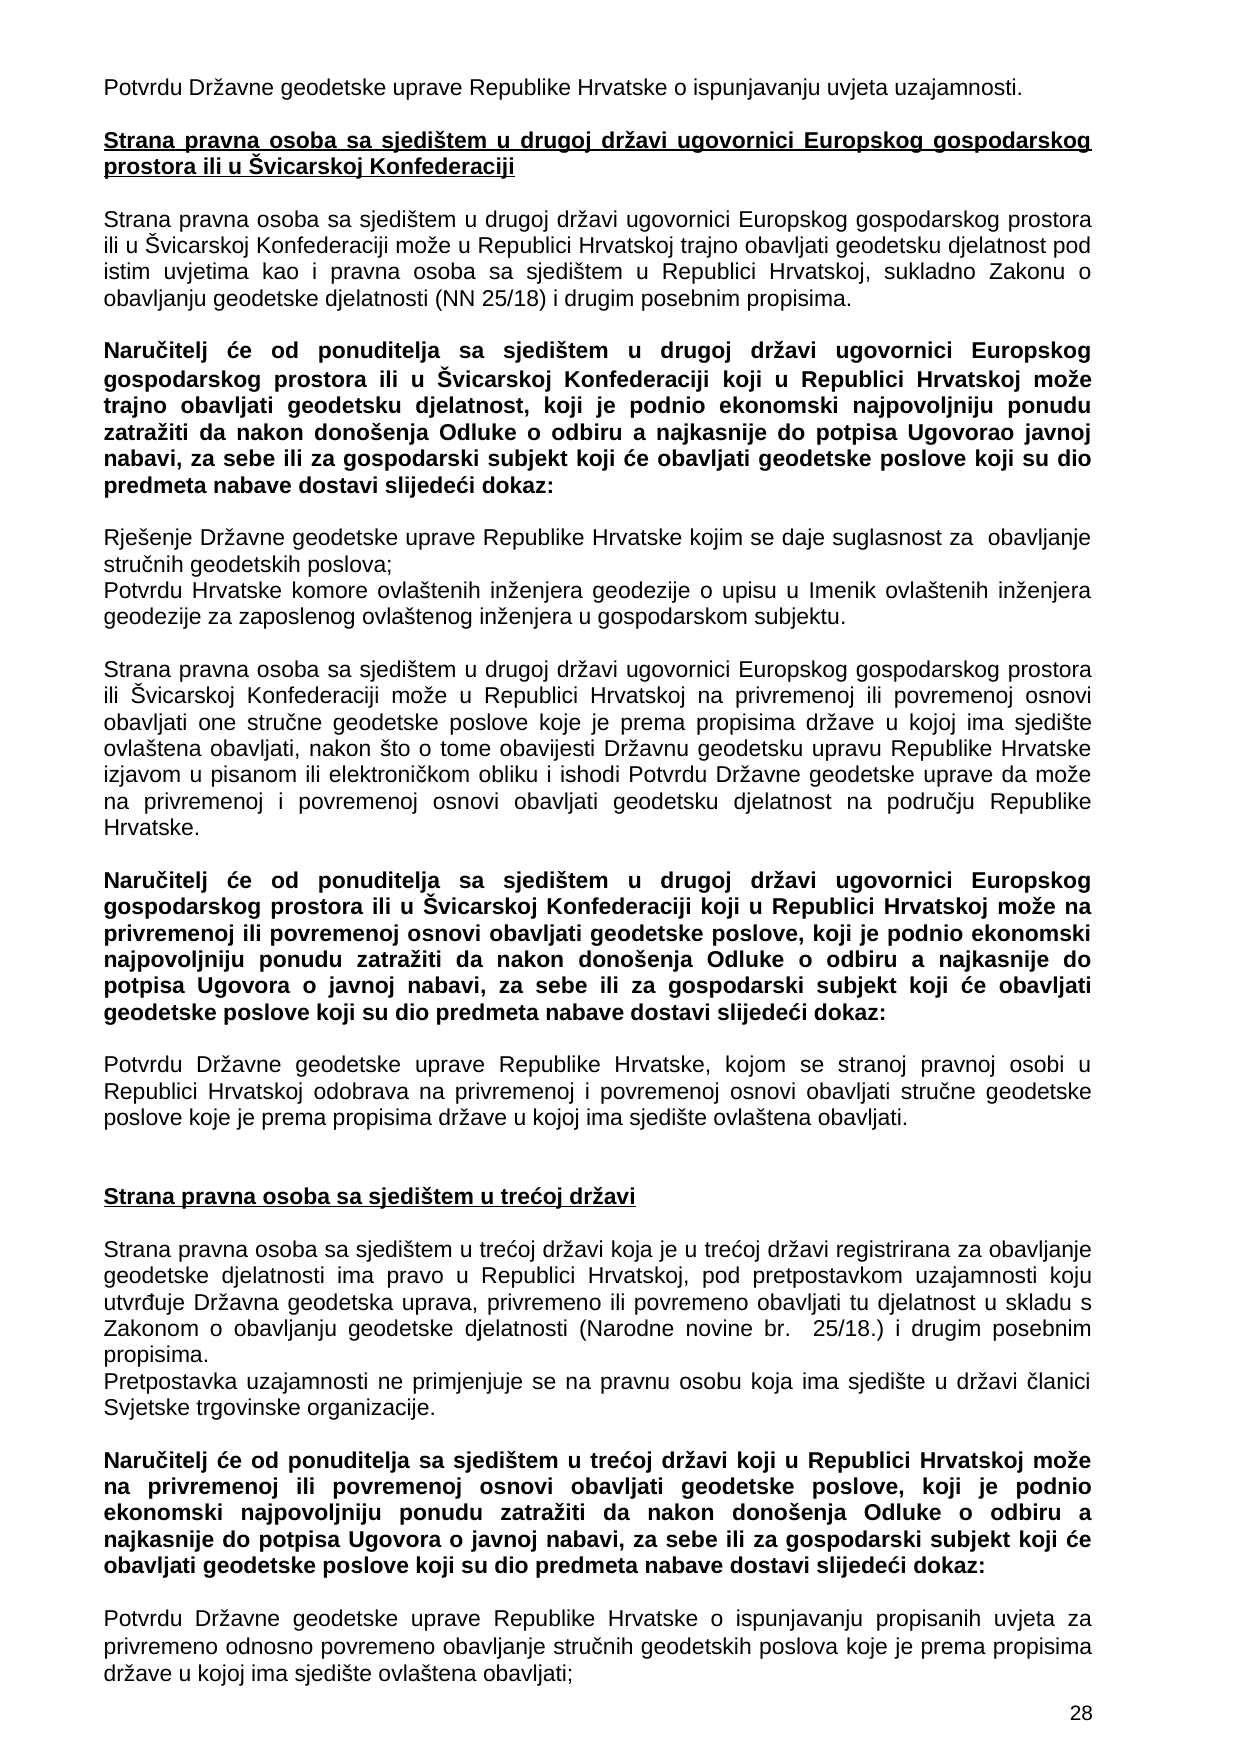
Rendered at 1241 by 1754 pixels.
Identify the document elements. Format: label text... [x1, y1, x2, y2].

text Pretpostavka uzajamnosti ne primjenjuje se na pravnu osobu koja ima sjedište u državi članici Svjetske trgovinske organizacije. [103, 1368, 1092, 1420]
text Naručitelj će od ponuditelja sa sjedištem u drugoj državi ugovornici Europskog gospodarskog prostora ili u Švicarskoj Konfederaciji koji u Republici Hrvatskoj može na privremenoj ili povremenoj osnovi obavljati geodetske poslove, koji je podnio ekonomski najpovoljniju ponudu zatražiti da nakon donošenja Odluke o odbiru a najkasnije do potpisa Ugovora o javnoj nabavi, za sebe ili za gospodarski subjekt koji će obavljati geodetske poslove koji su dio predmeta nabave dostavi slijedeći dokaz: [103, 867, 1092, 1025]
text Strana pravna osoba sa sjedištem u drugoj državi ugovornici Europskog gospodarskog prostora ili u Švicarskoj Konfederaciji [103, 150, 1092, 179]
text Naručitelj će od ponuditelja sa sjedištem u trećoj državi koji u Republici Hrvatskoj može na privremenoj ili povremenoj osnovi obavljati geodetske poslove, koji je podnio ekonomski najpovoljniju ponudu zatražiti da nakon donošenja Odluke o odbiru a najkasnije do potpisa Ugovora o javnoj nabavi, za sebe ili za gospodarski subjekt koji će obavljati geodetske poslove koji su dio predmeta nabave dostavi slijedeći dokaz: [103, 1447, 1092, 1578]
text Strana pravna osoba sa sjedištem u drugoj državi ugovornici Europskog gospodarskog prostora ili Švicarskoj Konfederaciji može u Republici Hrvatskoj na privremenoj ili povremenoj osnovi obavljati one stručne geodetske poslove koje je prema propisima države u kojoj ima sjedište ovlaštena obavljati, nakon što o tome obavijesti Državnu geodetsku upravu Republike Hrvatske izjavom u pisanom ili elektroničkom obliku i ishodi Potvrdu Državne geodetske uprave da može na privremenoj i povremenoj osnovi obavljati geodetsku djelatnost na području Republike Hrvatske. [103, 656, 1092, 841]
text Strana pravna osoba sa sjedištem u trećoj državi [103, 1183, 1092, 1209]
text Strana pravna osoba sa sjedištem u drugoj državi ugovornici Europskog gospodarskog prostora ili u Švicarskoj Konfederaciji [103, 127, 1092, 149]
text Naručitelj će od ponuditelja sa sjedištem u drugoj državi ugovornici Europskog gospodarskog prostora ili u Švicarskoj Konfederaciji koji u Republici Hrvatskoj može trajno obavljati geodetsku djelatnost, koji je podnio ekonomski najpovoljniju ponudu zatražiti da nakon donošenja Odluke o odbiru a najkasnije do potpisa Ugovorao javnoj nabavi, za sebe ili za gospodarski subjekt koji će obavljati geodetske poslove koji su dio predmeta nabave dostavi slijedeći dokaz: [103, 337, 1092, 498]
text Rješenje Državne geodetske uprave Republike Hrvatske kojim se daje suglasnost za obavljanje stručnih geodetskih poslova; [103, 524, 1092, 577]
text Potvrdu Državne geodetske uprave Republike Hrvatske o ispunjavanju uvjeta uzajamnosti. [103, 74, 1092, 100]
text Strana pravna osoba sa sjedištem u drugoj državi ugovornici Europskog gospodarskog prostora ili u Švicarskoj Konfederaciji može u Republici Hrvatskoj trajno obavljati geodetsku djelatnost pod istim uvjetima kao i pravna osoba sa sjedištem u Republici Hrvatskoj, sukladno Zakonu o obavljanju geodetske djelatnosti (NN 25/18) i drugim posebnim propisima. [103, 206, 1092, 311]
text Strana pravna osoba sa sjedištem u trećoj državi koja je u trećoj državi registrirana za obavljanje geodetske djelatnosti ima pravo u Republici Hrvatskoj, pod pretpostavkom uzajamnosti koju utvrđuje Državna geodetska uprava, privremeno ili povremeno obavljati tu djelatnost u skladu s Zakonom o obavljanju geodetske djelatnosti (Narodne novine br. 25/18.) i drugim posebnim propisima. [103, 1236, 1092, 1368]
text Potvrdu Državne geodetske uprave Republike Hrvatske o ispunjavanju propisanih uvjeta za privremeno odnosno povremeno obavljanje stručnih geodetskih poslova koje je prema propisima države u kojoj ima sjedište ovlaštena obavljati; [103, 1605, 1092, 1686]
text Potvrdu Hrvatske komore ovlaštenih inženjera geodezije o upisu u Imenik ovlaštenih inženjera geodezije za zaposlenog ovlaštenog inženjera u gospodarskom subjektu. [103, 577, 1092, 630]
text Potvrdu Državne geodetske uprave Republike Hrvatske, kojom se stranoj pravnoj osobi u Republici Hrvatskoj odobrava na privremenoj i povremenoj osnovi obavljati stručne geodetske poslove koje je prema propisima države u kojoj ima sjedište ovlaštena obavljati. [103, 1051, 1092, 1130]
